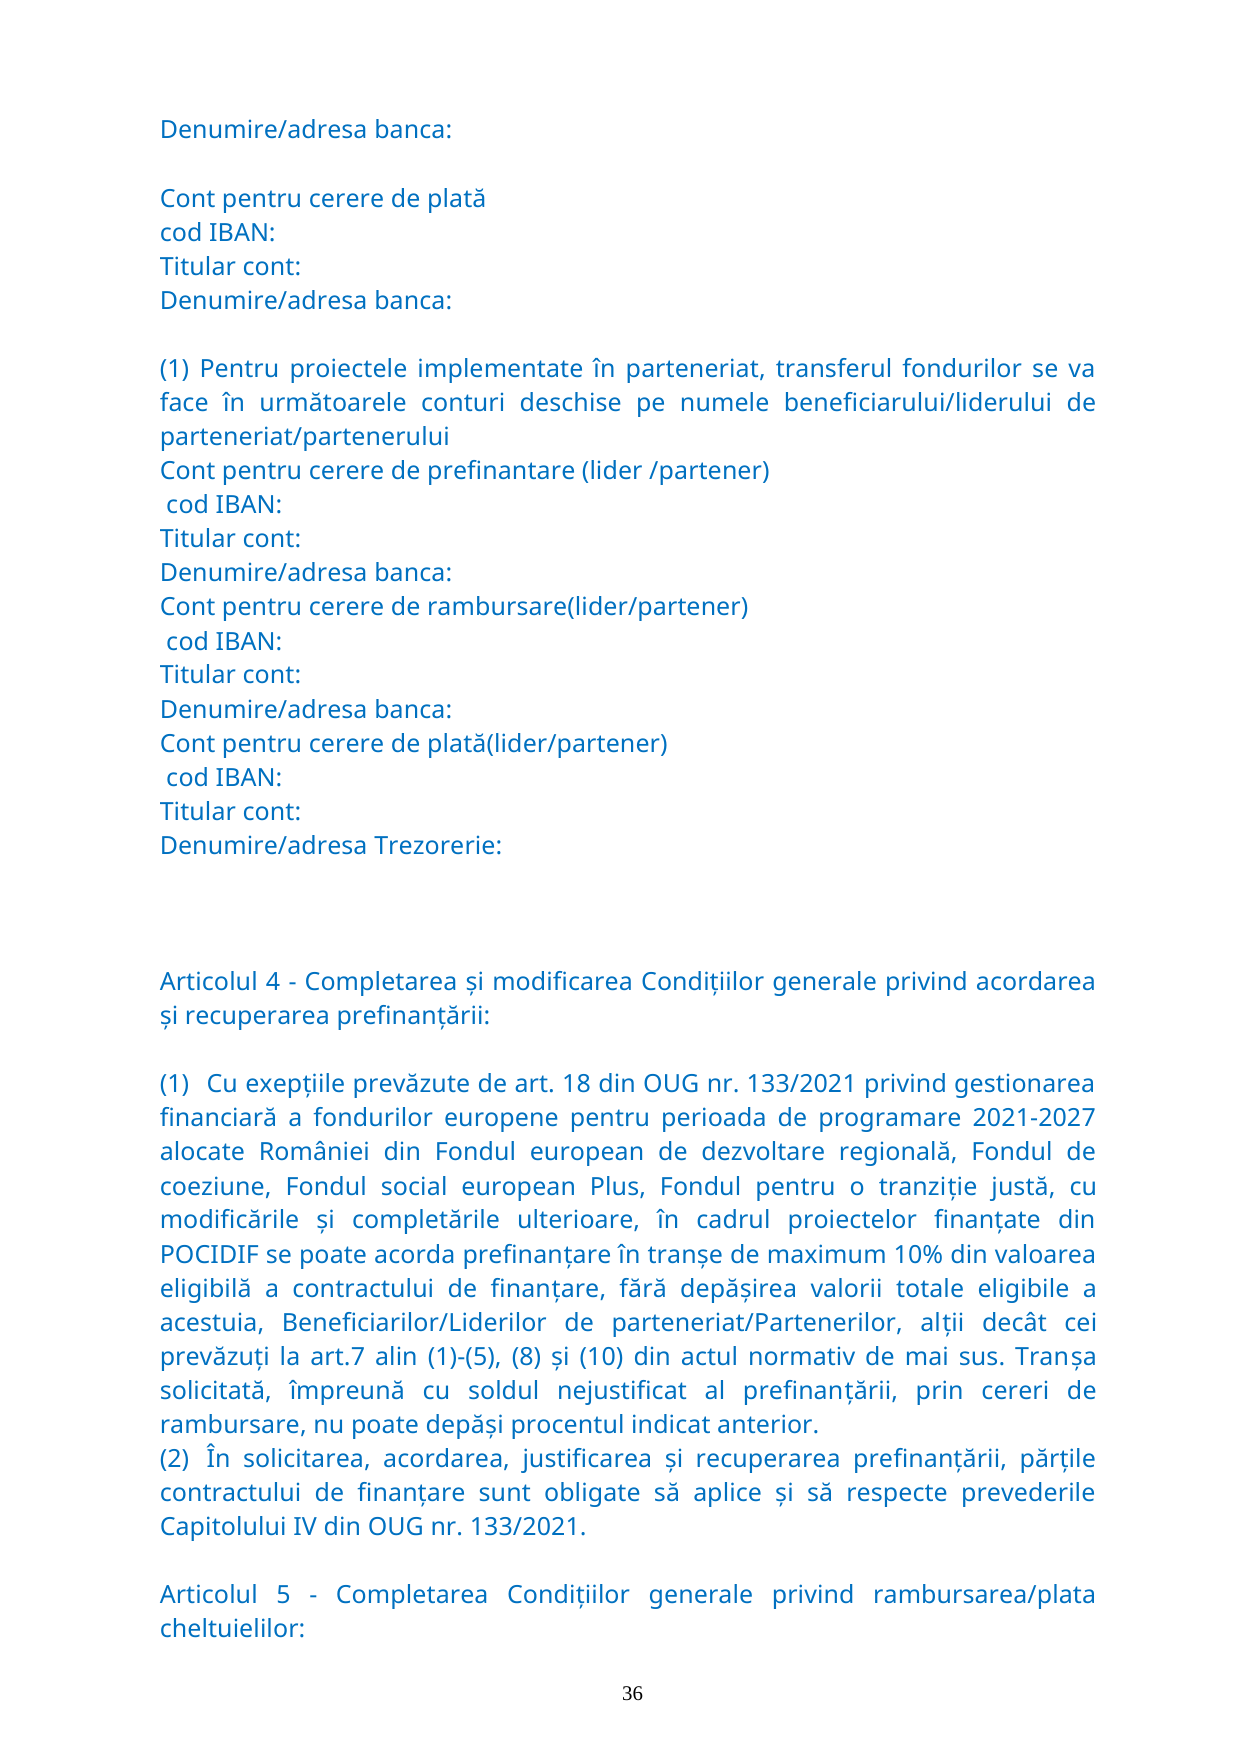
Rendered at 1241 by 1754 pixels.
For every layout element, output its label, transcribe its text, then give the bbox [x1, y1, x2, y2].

text Denumire/adresa banca: [159, 282, 1097, 317]
text Articolul 5 - Completarea Condițiilor generale privind rambursarea/plata cheltuielilor: [159, 1577, 1097, 1645]
text Cont pentru cerere de prefinantare (lider /partener) [159, 453, 1097, 487]
text (2) În solicitarea, acordarea, justificarea și recuperarea prefinanțării, părțile contractului de finanțare sunt obligate să aplice și să respecte prevederile Capitolului IV din OUG nr. 133/2021. [159, 1441, 1097, 1543]
text (1) Cu exepțiile prevăzute de art. 18 din OUG nr. 133/2021 privind gestionarea financiară a fondurilor europene pentru perioada de programare 2021-2027 alocate României din Fondul european de dezvoltare regională, Fondul de coeziune, Fondul social european Plus, Fondul pentru o tranziţie justă, cu modificările și completările ulterioare, în cadrul proiectelor finanțate din POCIDIF se poate acorda prefinanţare în tranşe de maximum 10% din valoarea eligibilă a contractului de finanţare, fără depăşirea valorii totale eligibile a acestuia, Beneficiarilor/Liderilor de parteneriat/Partenerilor, alţii decât cei prevăzuţi la art.7 alin (1)-(5), (8) și (10) din actul normativ de mai sus. Tranşa solicitată, împreună cu soldul nejustificat al prefinanţării, prin cereri de rambursare, nu poate depăşi procentul indicat anterior. [159, 1066, 1097, 1441]
text Denumire/adresa banca: [159, 112, 1097, 146]
text Titular cont: [159, 657, 1097, 691]
text Denumire/adresa Trezorerie: [159, 827, 1097, 862]
text Cont pentru cerere de rambursare(lider/partener) [159, 589, 1097, 623]
text Titular cont: [159, 521, 1097, 555]
text Articolul 4 - Completarea și modificarea Condițiilor generale privind acordarea și recuperarea prefinanțării: [159, 964, 1097, 1032]
text cod IBAN: [159, 759, 1097, 793]
text Titular cont: [159, 248, 1097, 282]
text Titular cont: [159, 793, 1097, 827]
text Denumire/adresa banca: [159, 691, 1097, 725]
text Denumire/adresa banca: [159, 555, 1097, 589]
text cod IBAN: [159, 487, 1097, 521]
text cod IBAN: [159, 623, 1097, 657]
text Cont pentru cerere de plată [159, 180, 1097, 214]
text Cont pentru cerere de plată(lider/partener) [159, 725, 1097, 759]
text cod IBAN: [159, 214, 1097, 248]
text (1) Pentru proiectele implementate în parteneriat, transferul fondurilor se va face în următoarele conturi deschise pe numele beneficiarului/liderului de parteneriat/partenerului [159, 351, 1097, 453]
